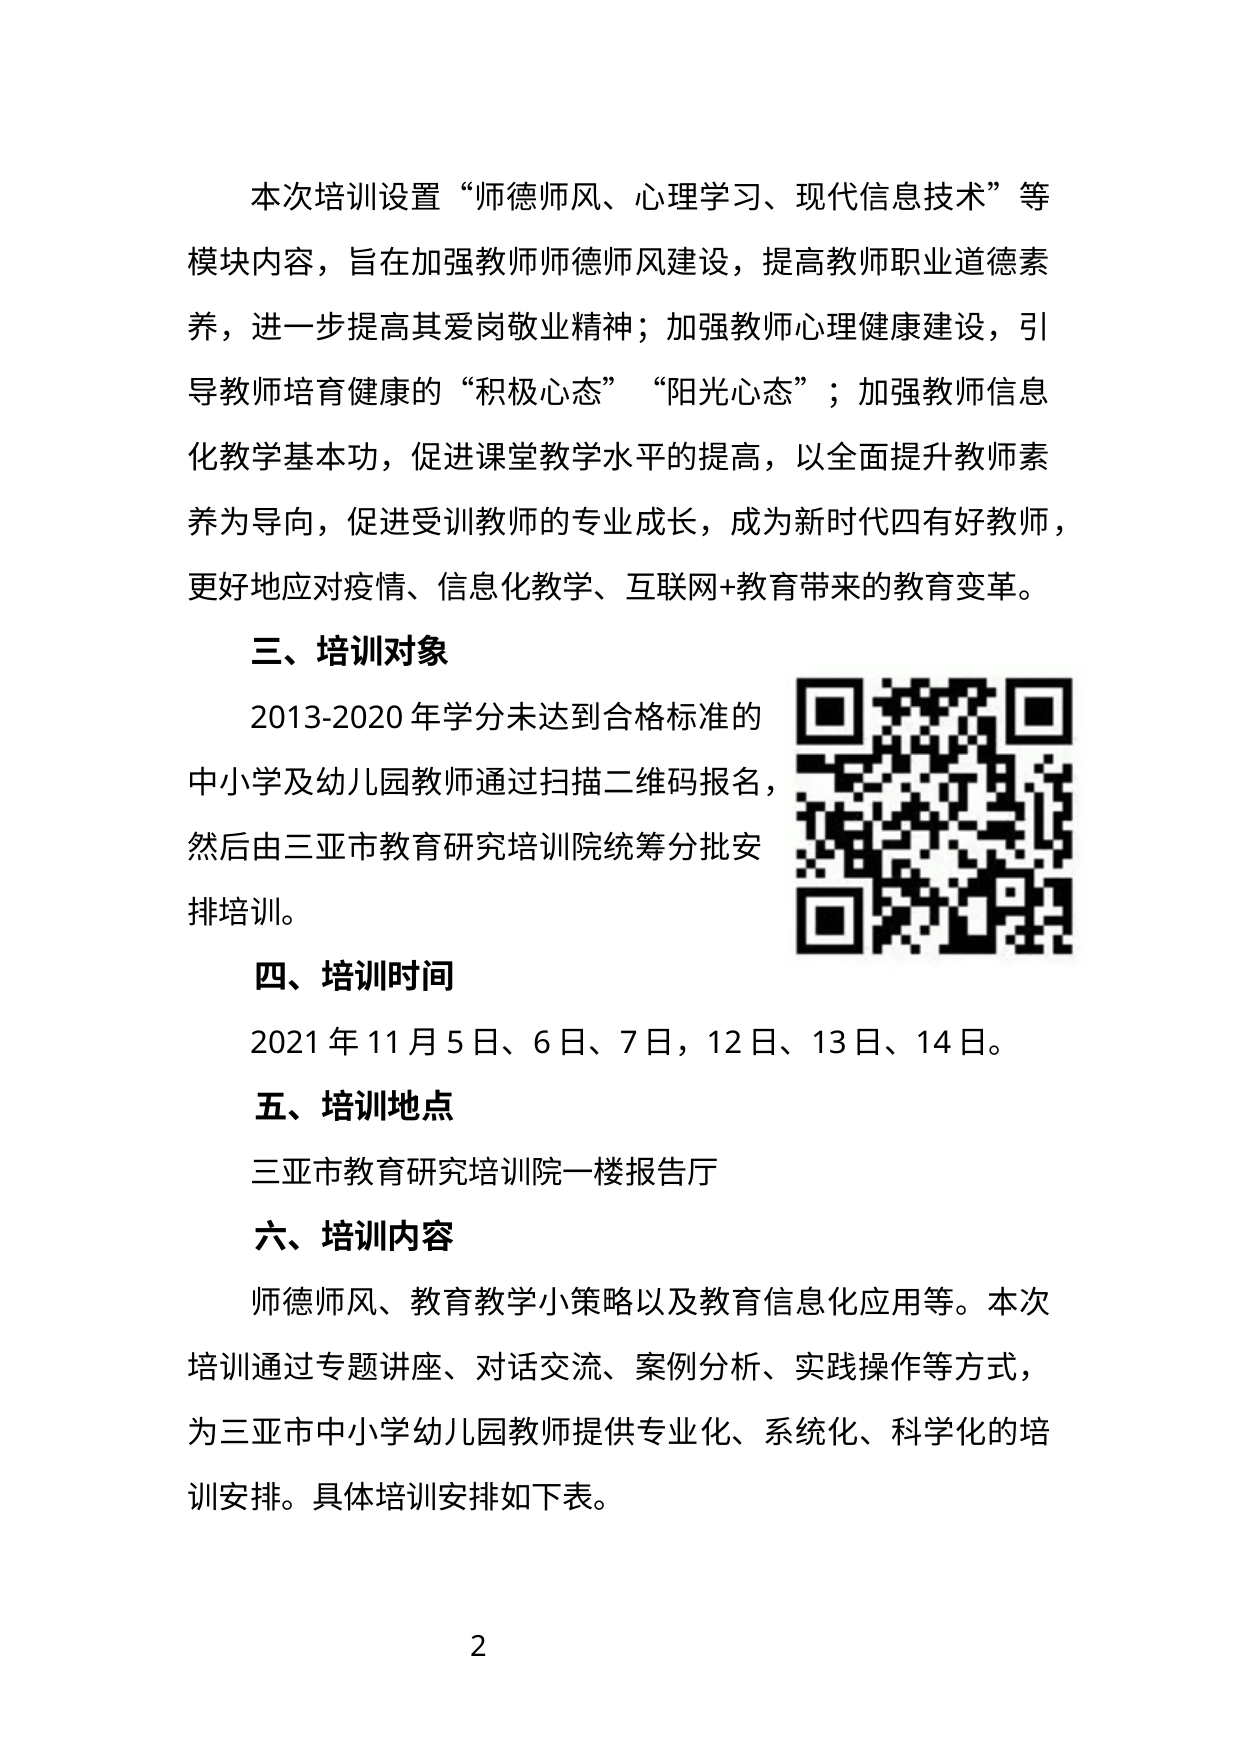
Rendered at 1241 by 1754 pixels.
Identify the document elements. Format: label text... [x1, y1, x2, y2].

text 四、培训时间 [187, 942, 1053, 1007]
subtitle 师德师风、教育教学小策略以及教育信息化应用等。本次培训通过专题讲座、对话交流、案例分析、实践操作等方式，为三亚市中小学幼儿园教师提供专业化、系统化、科学化的培训安排。具体培训安排如下表。 [187, 1267, 1053, 1527]
subtitle 三亚市教育研究培训院一楼报告厅 [187, 1137, 1053, 1202]
subtitle 本次培训设置“师德师风、心理学习、现代信息技术”等模块内容，旨在加强教师师德师风建设，提高教师职业道德素养，进一步提高其爱岗敬业精神；加强教师心理健康建设，引导教师培育健康的“积极心态”“阳光心态”；加强教师信息化教学基本功，促进课堂教学水平的提高，以全面提升教师素养为导向，促进受训教师的专业成长，成为新时代四有好教师，更好地应对疫情、信息化教学、互联网+教育带来的教育变革。 [187, 162, 1053, 617]
subtitle 2013-2020年学分未达到合格标准的中小学及幼儿园教师通过扫描二维码报名，然后由三亚市教育研究培训院统筹分批安排培训。 [187, 682, 780, 942]
text 六、培训内容 [187, 1202, 1053, 1267]
text 三、培训对象 [187, 617, 1053, 682]
text 五、培训地点 [187, 1072, 1053, 1137]
picture [780, 662, 1084, 967]
subtitle 2021年 11月 5日、6日、7日，12日、13日、14日。 [187, 1007, 1053, 1072]
